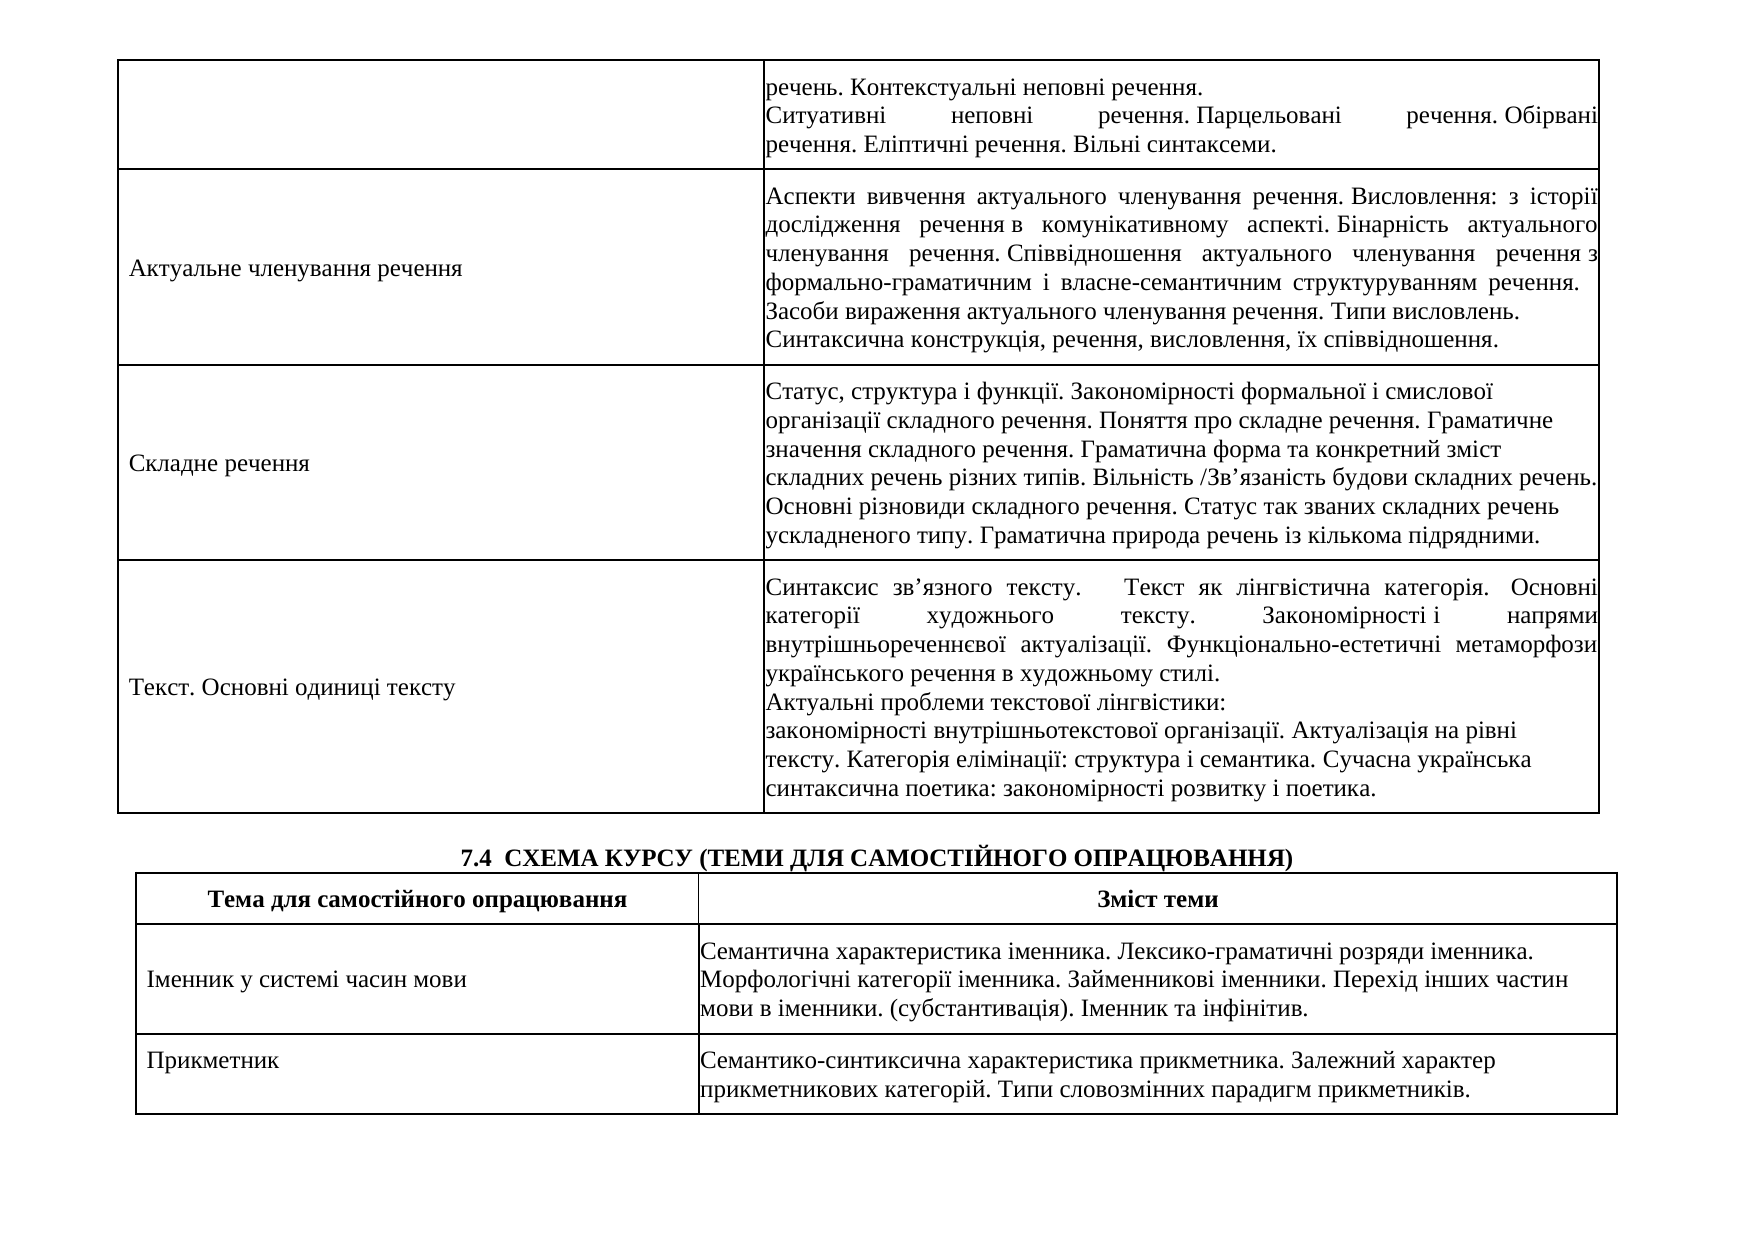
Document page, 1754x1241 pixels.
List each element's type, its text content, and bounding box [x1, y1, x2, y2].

text 7.4 Схема курсу (теми для самостійного опрацювання) [118, 843, 1636, 872]
table_cell Семантична характеристика іменника. Лексико-граматичні розряди іменника. Морфологічні категорії іменника. Займенникові іменники. Перехід інших частин мови в іменники. (субстантивація). Іменник та інфінітив. [700, 925, 1616, 1032]
table_cell Аспекти вивчення актуального членування речення. Висловлення: з історії дослідження речення в комунікативному аспекті. Бінарність актуального членування речення. Співвідношення актуального членування речення з формально-граматичним і власне-семантичним структуруванням речення. Засоби вираження актуального членування речення. Типи висловлень. Синтаксична конструкція, речення, висловлення, їх співвідношення. [765, 170, 1598, 364]
table_cell Прикметник [137, 1035, 698, 1113]
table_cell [700, 1035, 1616, 1113]
table_cell Іменник у системі часин мови [137, 925, 698, 1032]
table_cell Синтаксис зв’язного тексту. Текст як лінгвістична категорія. Основні категорії художнього тексту. Закономірності і напрями внутрішньореченнєвої актуалізації. Функціонально-естетичні метаморфози українського речення в художньому стилі. Актуальні проблеми текстової лінгвістики: закономірності внутрішньотекстової організації. Актуалізація на рівні тексту. Категорія елімінації: структура і семантика. Сучасна українська синтаксична поетика: закономірності розвитку і поетика. [765, 687, 1598, 812]
table_cell Складне речення [119, 366, 763, 559]
table_cell Актуальне членування речення [119, 170, 763, 364]
table_cell Текст. Основні одиниці тексту [119, 561, 763, 812]
table_cell Статус, структура і функції. Закономірності формальної і смислової організації складного речення. Поняття про складне речення. Граматичне значення складного речення. Граматична форма та конкретний зміст складних речень різних типів. Вільність /Зв’язаність будови складних речень. Основні різновиди складного речення. Статус так званих складних речень ускладненого типу. Граматична природа речень із кількома підрядними. [765, 366, 1598, 559]
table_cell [765, 100, 1598, 168]
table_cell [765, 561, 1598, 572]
table_header Зміст теми [699, 874, 1616, 923]
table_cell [765, 61, 1598, 72]
table_header Тема для самостійного опрацювання [137, 874, 698, 923]
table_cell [119, 61, 763, 168]
